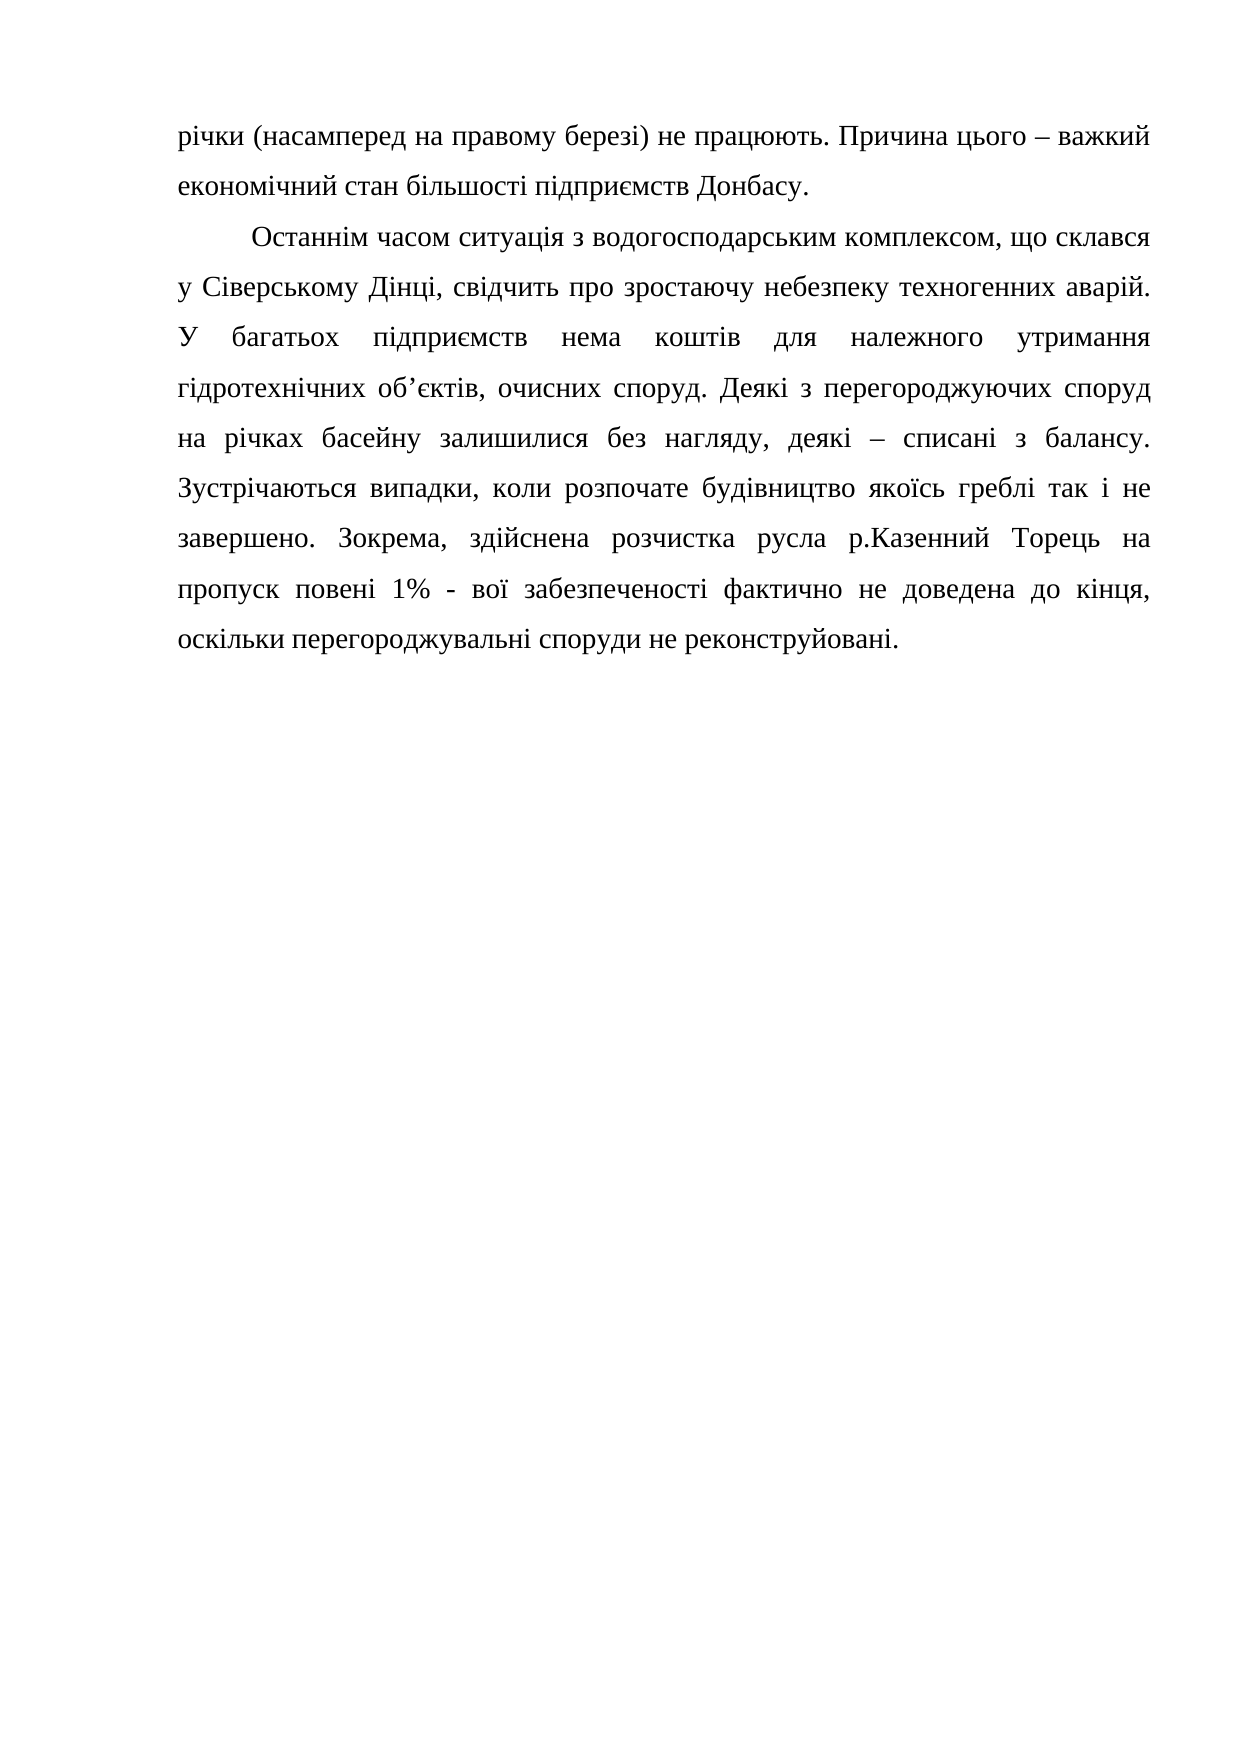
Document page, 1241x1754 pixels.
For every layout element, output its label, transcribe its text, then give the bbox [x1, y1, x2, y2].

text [177, 118, 1152, 202]
text Останнім часом ситуація з водогосподарським комплексом, що склався у Сіверському Дінці, свідчить про зростаючу небезпеку техногенних аварій. У багатьох підприємств нема коштів для належного утримання гідротехнічних об’єктів, очисних споруд. Деякі з перегороджуючих споруд на річках басейну залишилися без нагляду, деякі – списані з балансу. Зустрічаються випадки, коли розпочате будівництво якоїсь греблі так і не завершено. Зокрема, здійснена розчистка русла р.Казенний Торець на пропуск повені 1% - вої забезпеченості фактично не доведена до кінця, оскільки перегороджувальні споруди не реконструйовані. [177, 219, 1152, 655]
